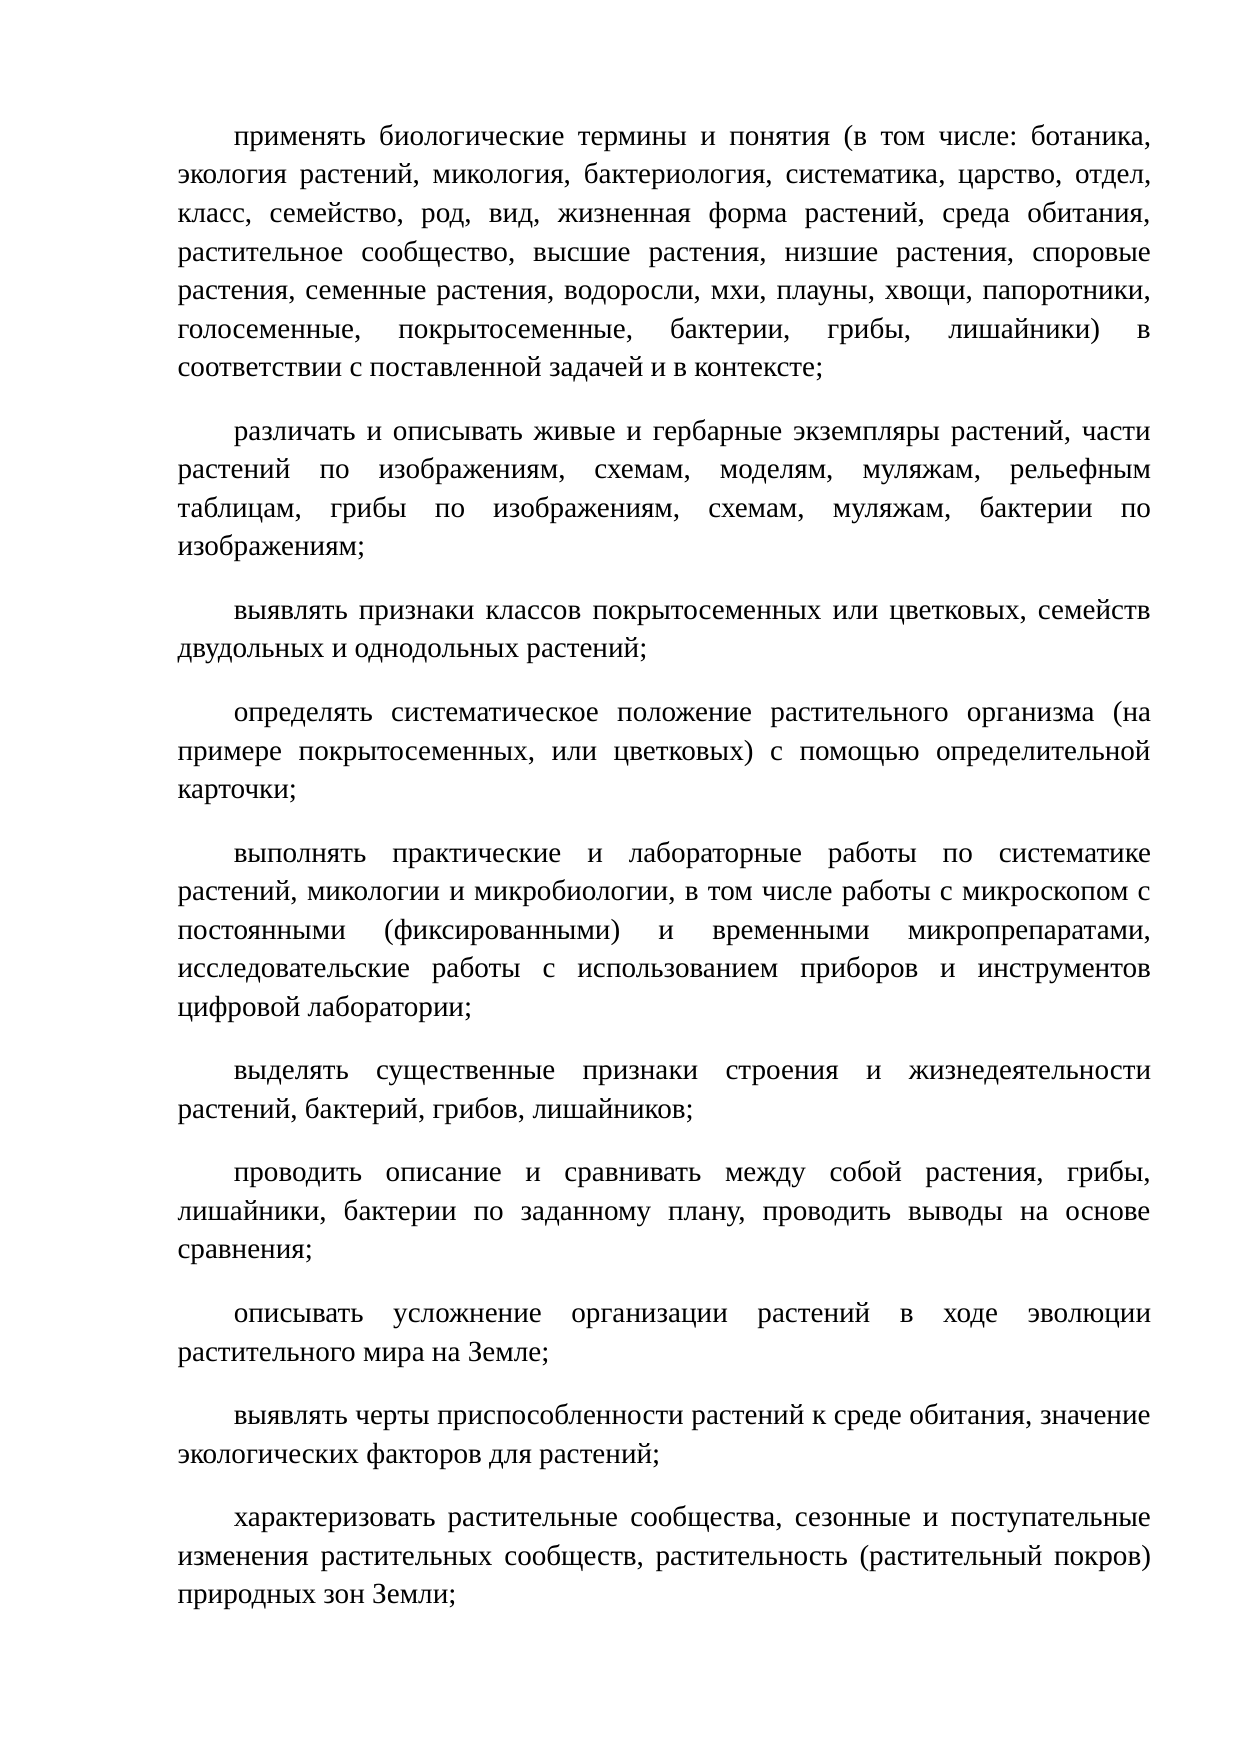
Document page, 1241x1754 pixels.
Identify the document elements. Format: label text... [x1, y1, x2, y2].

text выполнять практические и лабораторные работы по систематике растений, микологии и микробиологии, в том числе работы с микроскопом с постоянными (фиксированными) и временными микропрепаратами, исследовательские работы с использованием приборов и инструментов цифровой лаборатории; [177, 835, 1152, 1022]
text выявлять признаки классов покрытосеменных или цветковых, семейств двудольных и однодольных растений; [177, 592, 1152, 664]
text различать и описывать живые и гербарные экземпляры растений, части растений по изображениям, схемам, моделям, муляжам, рельефным таблицам, грибы по изображениям, схемам, муляжам, бактерии по изображениям; [177, 413, 1152, 562]
text характеризовать растительные сообщества, сезонные и поступательные изменения растительных сообществ, растительность (растительный покров) природных зон Земли; [177, 1499, 1152, 1610]
text проводить описание и сравнивать между собой растения, грибы, лишайники, бактерии по заданному плану, проводить выводы на основе сравнения; [177, 1154, 1152, 1265]
text описывать усложнение организации растений в ходе эволюции растительного мира на Земле; [177, 1295, 1152, 1367]
text применять биологические термины и понятия (в том числе: ботаника, экология растений, микология, бактериология, систематика, царство, отдел, класс, семейство, род, вид, жизненная форма растений, среда обитания, растительное сообщество, высшие растения, низшие растения, споровые растения, семенные растения, водоросли, мхи, плауны, хвощи, папоротники, голосеменные, покрытосеменные, бактерии, грибы, лишайники) в соответствии с поставленной задачей и в контексте; [177, 118, 1152, 383]
text определять систематическое положение растительного организма (на примере покрытосеменных, или цветковых) с помощью определительной карточки; [177, 694, 1152, 805]
text выделять существенные признаки строения и жизнедеятельности растений, бактерий, грибов, лишайников; [177, 1052, 1152, 1124]
text выявлять черты приспособленности растений к среде обитания, значение экологических факторов для растений; [177, 1397, 1152, 1469]
